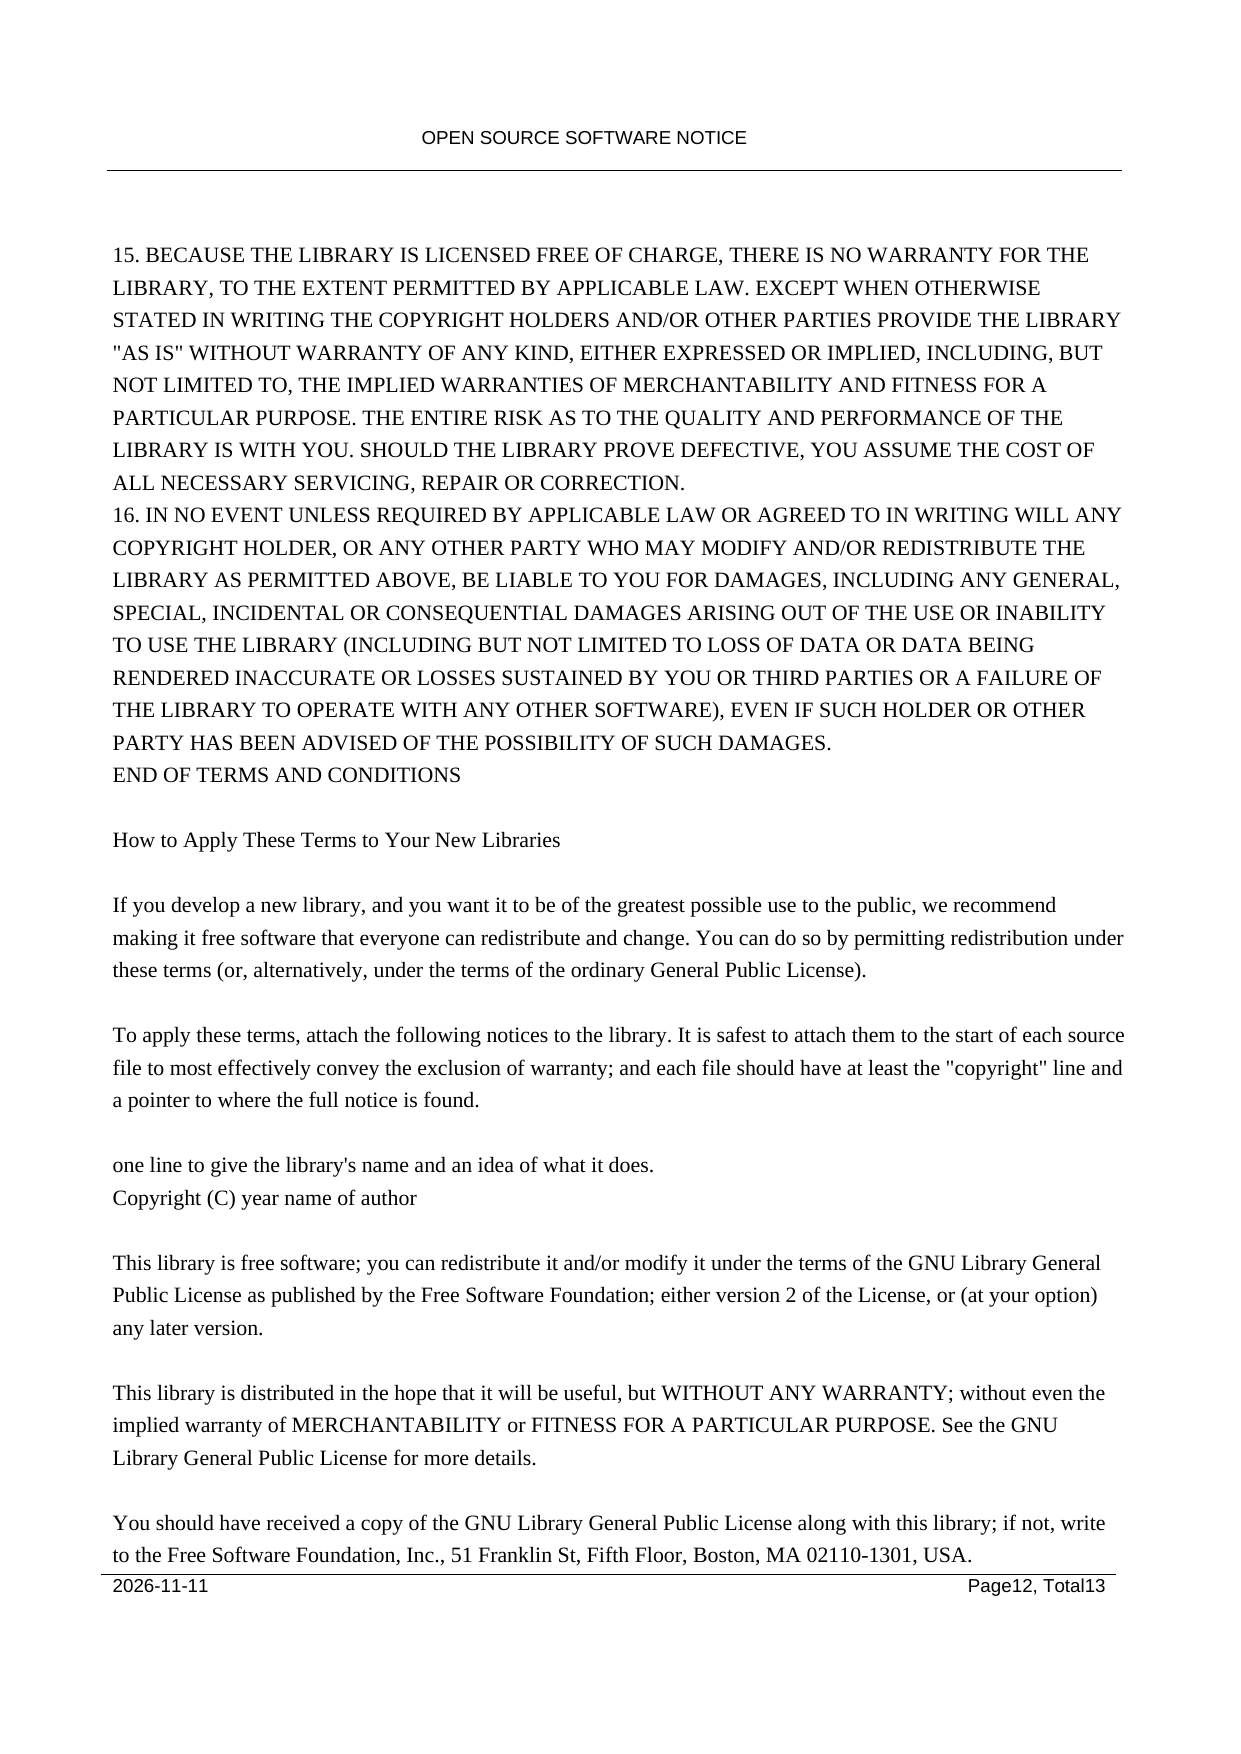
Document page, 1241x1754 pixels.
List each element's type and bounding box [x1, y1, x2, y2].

text [112, 206, 1128, 1571]
